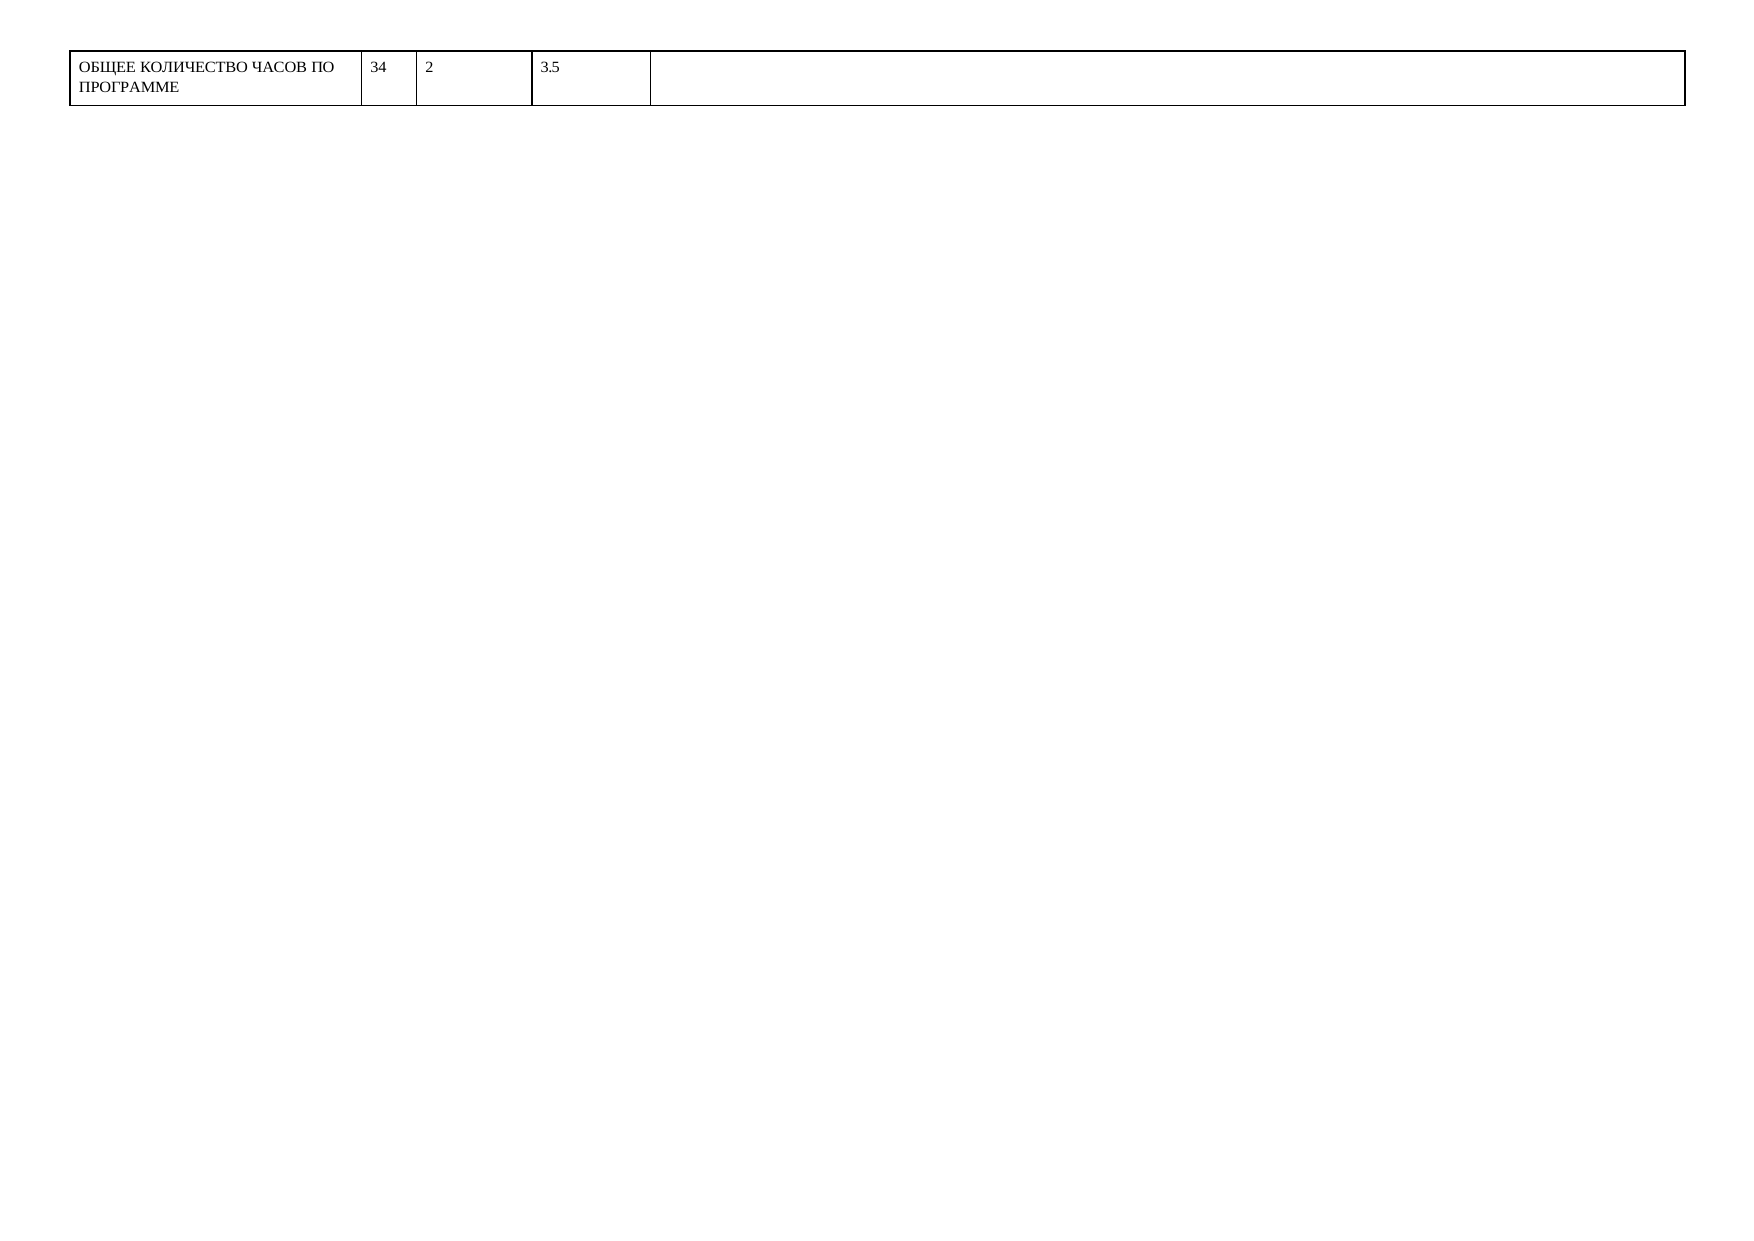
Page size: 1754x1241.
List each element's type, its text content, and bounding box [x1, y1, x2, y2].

table_header [651, 52, 1684, 105]
table_header 3.5 [533, 52, 650, 105]
table_header 2 [417, 52, 531, 105]
table_header 34 [362, 52, 416, 105]
table_header ОБЩЕЕ КОЛИЧЕСТВО ЧАСОВ ПО ПРОГРАММЕ [71, 52, 361, 105]
